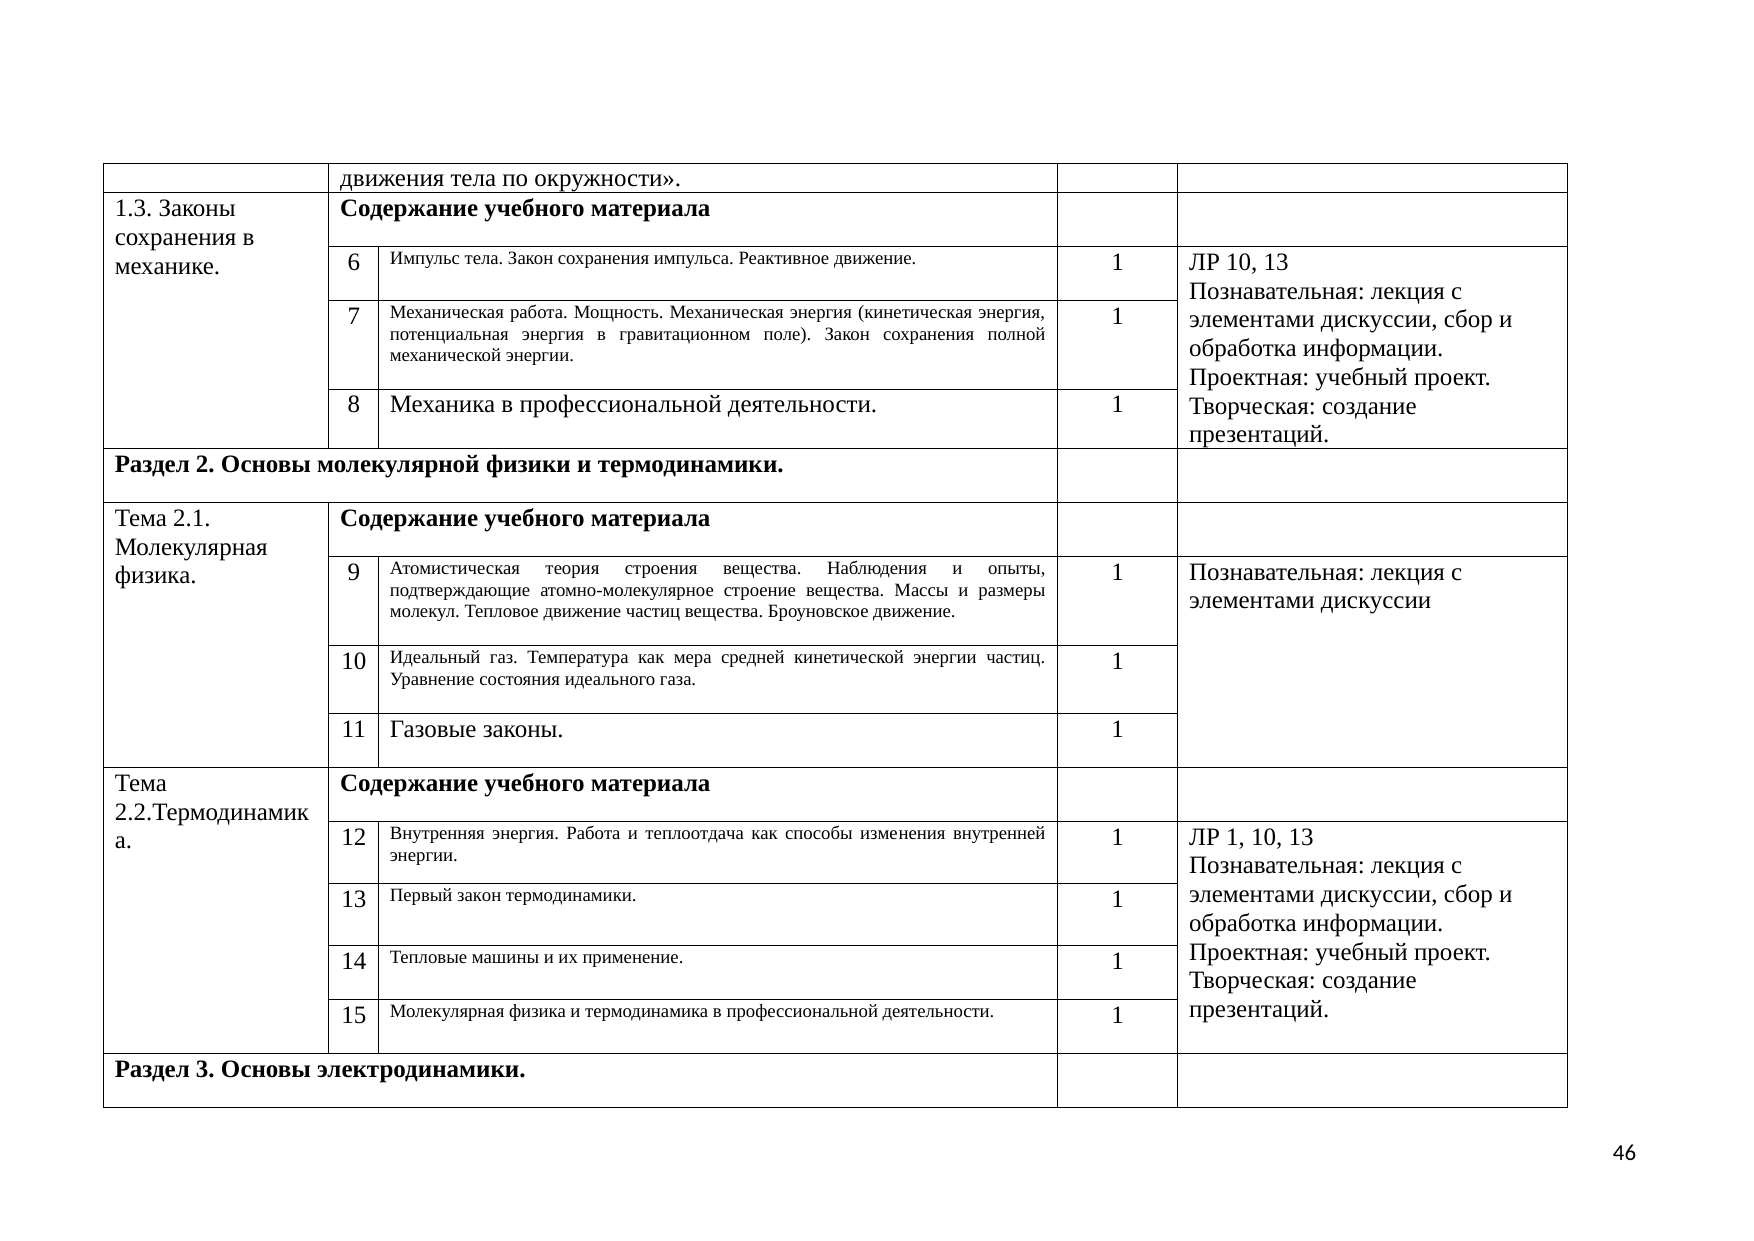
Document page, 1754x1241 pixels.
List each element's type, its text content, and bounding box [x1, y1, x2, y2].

table_cell 12 [329, 822, 378, 883]
table_cell 1 [1058, 884, 1177, 945]
table_cell 8 [329, 390, 378, 448]
table_cell Первый закон термодинамики. [379, 884, 1057, 945]
table_cell ЛР 10, 13 Познавательная: лекция с элементами дискуссии, сбор и обработка информации. Проектная: учебный проект. Творческая: создание презентаций. [1178, 247, 1567, 448]
table_cell 1 [1058, 1000, 1177, 1053]
table_cell Газовые законы. [379, 714, 1057, 767]
table_cell 10 [329, 646, 378, 713]
table_cell Механика в профессиональной деятельности. [379, 390, 1057, 448]
table_cell 1 [1058, 557, 1177, 645]
table_cell 1 [1058, 822, 1177, 883]
table_cell [1058, 449, 1177, 502]
table_cell 9 [329, 557, 378, 645]
table_cell Механическая работа. Мощность. Механическая энергия (кинетическая энергия, потенциальная энергия в гравитационном поле). Закон сохранения полной механической энергии. [379, 301, 1057, 388]
table_cell 1 [1058, 301, 1177, 388]
table_cell 1 [1058, 714, 1177, 767]
table_cell 6 [329, 247, 378, 300]
table_cell 1.3. Законы сохранения в механике. [104, 193, 328, 448]
table_cell Внутренняя энергия. Работа и теплоотдача как способы изменения внутренней энергии. [379, 822, 1057, 883]
table_cell Содержание учебного материала [329, 503, 1057, 556]
table_cell 13 [329, 884, 378, 945]
table_cell [1178, 503, 1567, 556]
table_cell [1058, 1054, 1177, 1107]
table_cell Импульс тела. Закон сохранения импульса. Реактивное движение. [379, 247, 1057, 300]
table_cell [1178, 449, 1567, 502]
table_cell 11 [329, 714, 378, 767]
table_cell 1 [1058, 390, 1177, 448]
table_cell Раздел 3. Основы электродинамики. [104, 1054, 1057, 1107]
table_cell Идеальный газ. Температура как мера средней кинетической энергии частиц. Уравнение состояния идеального газа. [379, 646, 1057, 713]
table_cell Познавательная: лекция с элементами дискуссии [1178, 557, 1567, 767]
table_cell Тема 2.1. Молекулярная физика. [104, 503, 328, 767]
table_cell Тема 2.2.Термодинамика. [104, 768, 328, 1053]
table_cell Раздел 2. Основы молекулярной физики и термодинамики. [104, 449, 1057, 502]
table_cell 1 [1058, 646, 1177, 713]
table_cell Тепловые машины и их применение. [379, 946, 1057, 999]
table_cell 14 [329, 946, 378, 999]
table_cell [1178, 768, 1567, 821]
table_cell 7 [329, 301, 378, 388]
table_cell Молекулярная физика и термодинамика в профессиональной деятельности. [379, 1000, 1057, 1053]
table_cell [1058, 768, 1177, 821]
table_cell 1 [1058, 164, 1177, 192]
table_cell [1178, 1054, 1567, 1107]
table_cell [1058, 503, 1177, 556]
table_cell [329, 164, 1057, 192]
table_cell 1 [1058, 247, 1177, 300]
table_cell Атомистическая теория строения вещества. Наблюдения и опыты, подтверждающие атомно-молекулярное строение вещества. Массы и размеры молекул. Тепловое движение частиц вещества. Броуновское движение. [379, 557, 1057, 645]
table_cell ЛР 1, 10, 13 Познавательная: лекция с элементами дискуссии, сбор и обработка информации. Проектная: учебный проект. Творческая: создание презентаций. [1178, 822, 1567, 1053]
table_cell [1178, 164, 1567, 192]
table_cell Содержание учебного материала [329, 768, 1057, 821]
table_cell [1178, 193, 1567, 246]
table_cell [1058, 193, 1177, 246]
table_cell 15 [329, 1000, 378, 1053]
table_cell 1 [1058, 946, 1177, 999]
table_cell Содержание учебного материала [329, 193, 1057, 246]
